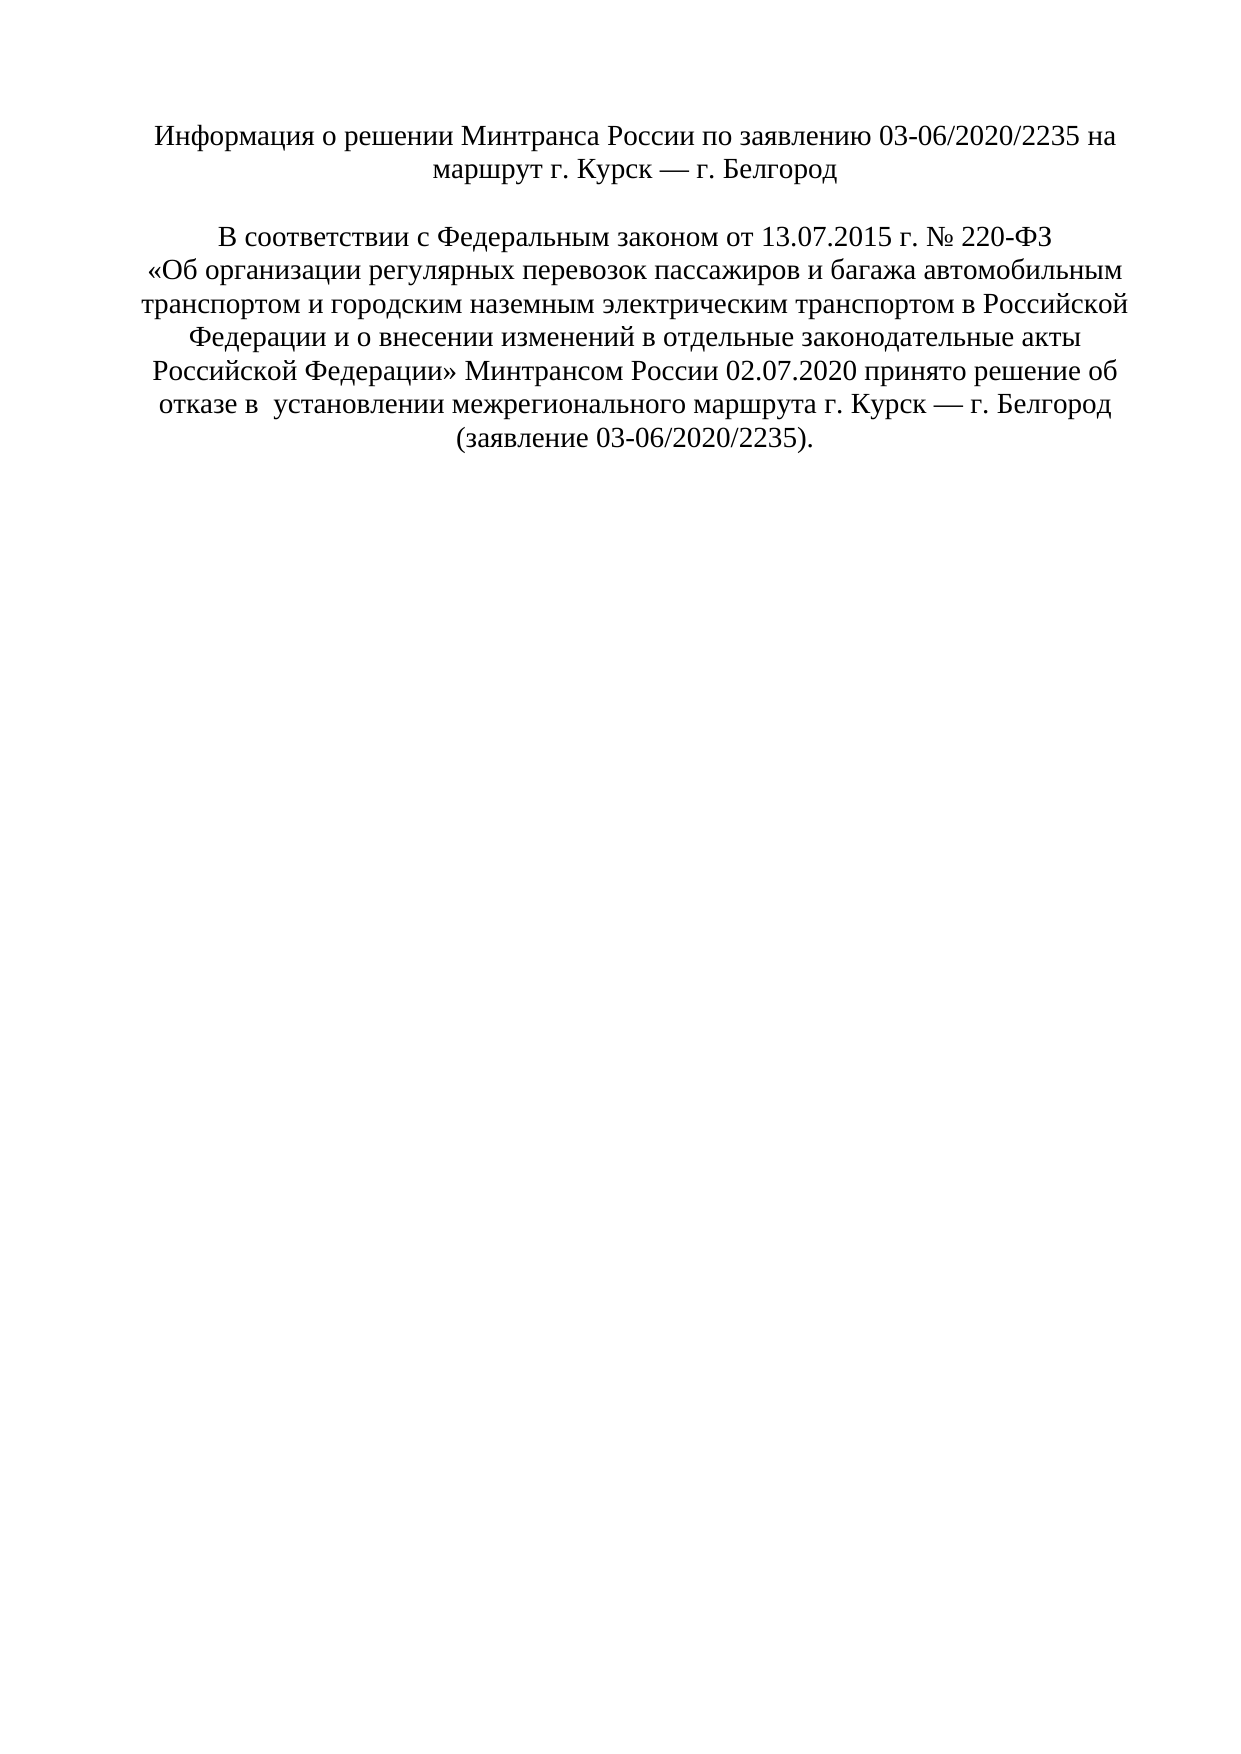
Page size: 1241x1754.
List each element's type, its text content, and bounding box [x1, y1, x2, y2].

text В соответствии с Федеральным законом от 13.07.2015 г. № 220-ФЗ «Об организации регулярных перевозок пассажиров и багажа автомобильным транспортом и городским наземным электрическим транспортом в Российской Федерации и о внесении изменений в отдельные законодательные акты Российской Федерации» Минтрансом России 02.07.2020 принято решение об отказе в установлении межрегионального маршрута г. Курск — г. Белгород (заявление 03-06/2020/2235). [118, 219, 1152, 453]
text Информация о решении Минтранса России по заявлению 03-06/2020/2235 на маршрут г. Курск — г. Белгород [118, 118, 1152, 185]
